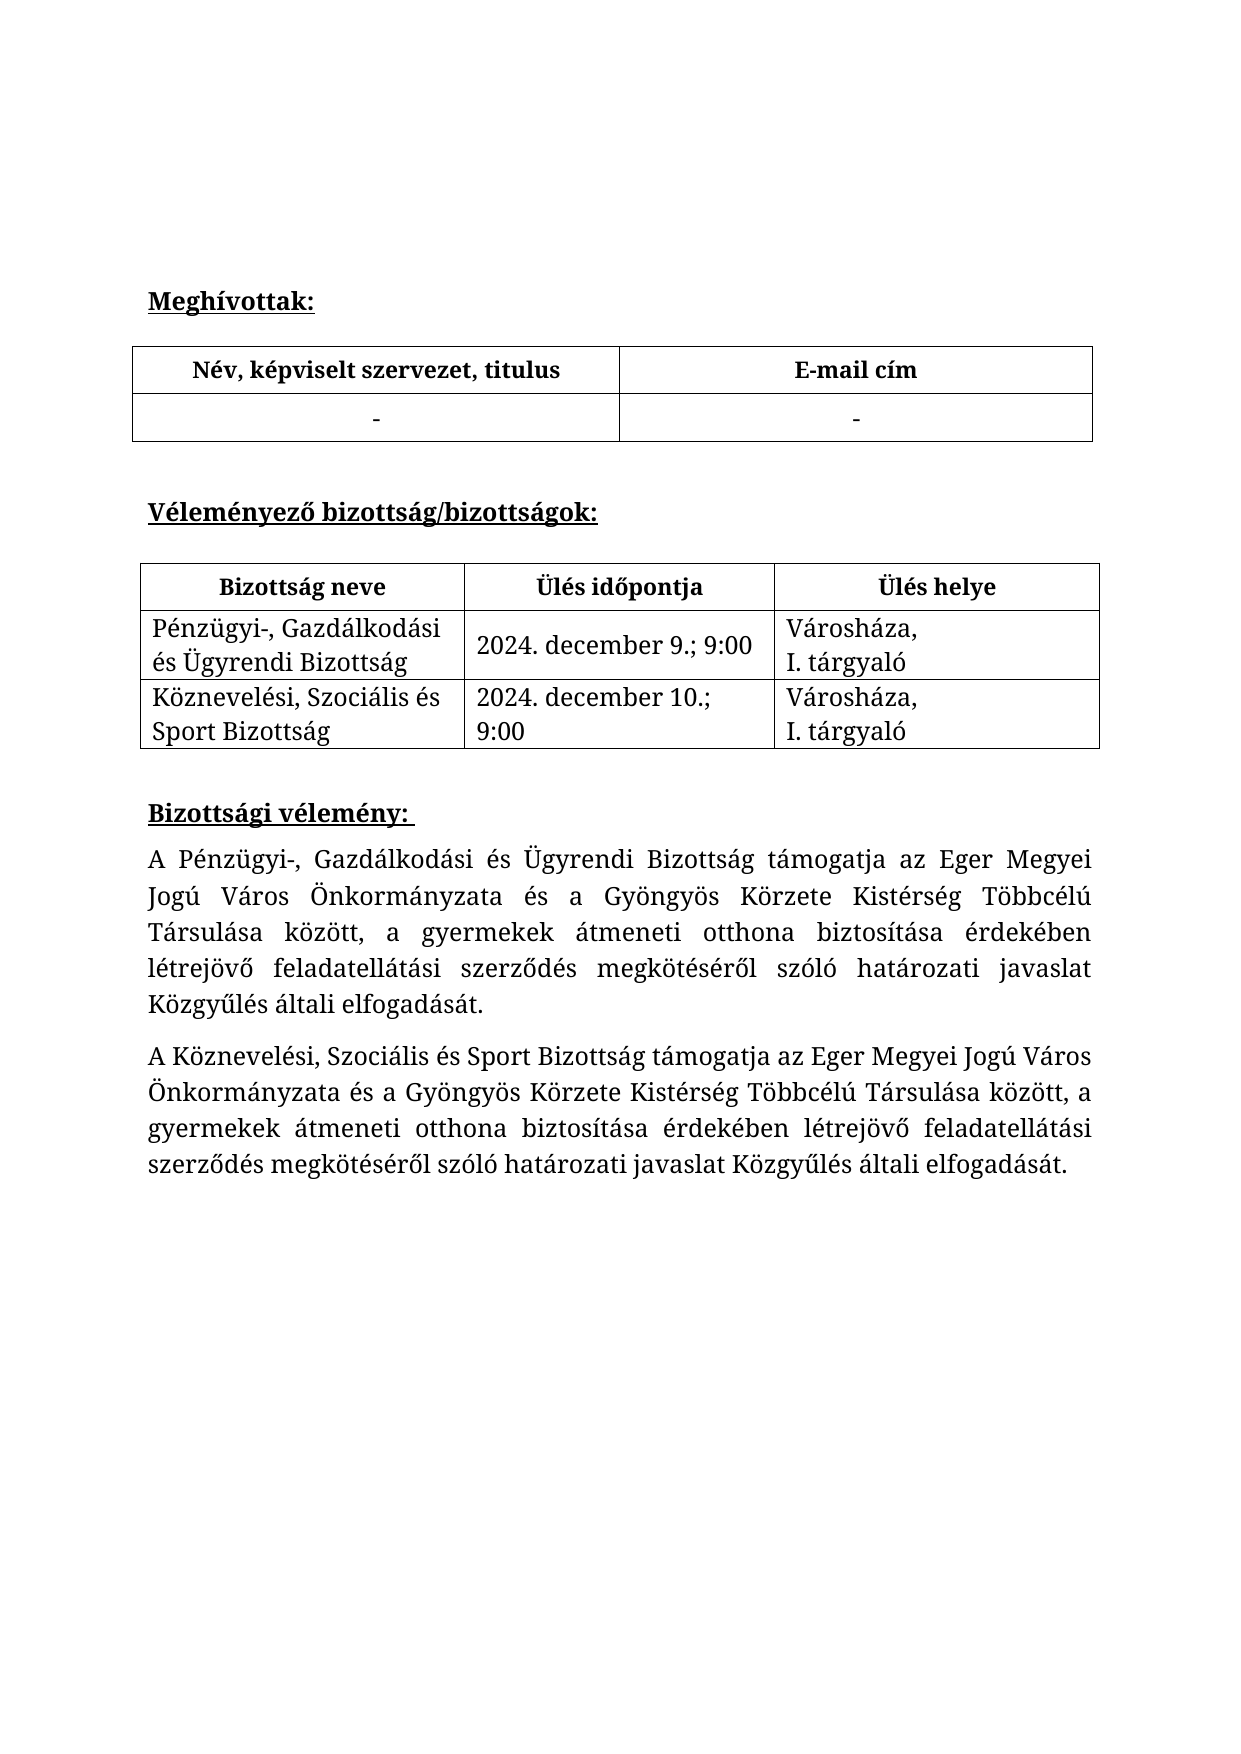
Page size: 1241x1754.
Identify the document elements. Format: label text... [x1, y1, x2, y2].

table_cell Pénzügyi-, Gazdálkodási és Ügyrendi Bizottság [141, 611, 464, 679]
text Bizottsági vélemény: [148, 796, 1093, 830]
table_header E-mail cím [620, 347, 1092, 393]
table_cell Köznevelési, Szociális és Sport Bizottság [141, 680, 464, 748]
text A Pénzügyi-, Gazdálkodási és Ügyrendi Bizottság támogatja az Eger Megyei Jogú Város Önkormányzata és a Gyöngyös Körzete Kistérség Többcélú Társulása között, a gyermekek átmeneti otthona biztosítása érdekében létrejövő feladatellátási szerződés megkötéséről szóló határozati javaslat Közgyűlés általi elfogadását. [148, 842, 1093, 1020]
text A Köznevelési, Szociális és Sport Bizottság támogatja az Eger Megyei Jogú Város Önkormányzata és a Gyöngyös Körzete Kistérség Többcélú Társulása között, a gyermekek átmeneti otthona biztosítása érdekében létrejövő feladatellátási szerződés megkötéséről szóló határozati javaslat Közgyűlés általi elfogadását. [148, 1039, 1093, 1181]
table_cell 2024. december 9.; 9:00 [465, 611, 774, 679]
text Véleményező bizottság/bizottságok: [148, 494, 1093, 528]
table_header Név, képviselt szervezet, titulus [133, 347, 619, 393]
table_cell 2024. december 10.; 9:00 [465, 680, 774, 748]
table_cell Városháza, I. tárgyaló [775, 611, 1099, 679]
table_header Ülés helye [775, 564, 1099, 610]
table_cell - [620, 394, 1092, 441]
table_cell - [133, 394, 619, 441]
table_header Bizottság neve [141, 564, 464, 610]
table_header Ülés időpontja [465, 564, 774, 610]
text Meghívottak: [148, 284, 1093, 318]
table_cell Városháza, I. tárgyaló [775, 680, 1099, 748]
